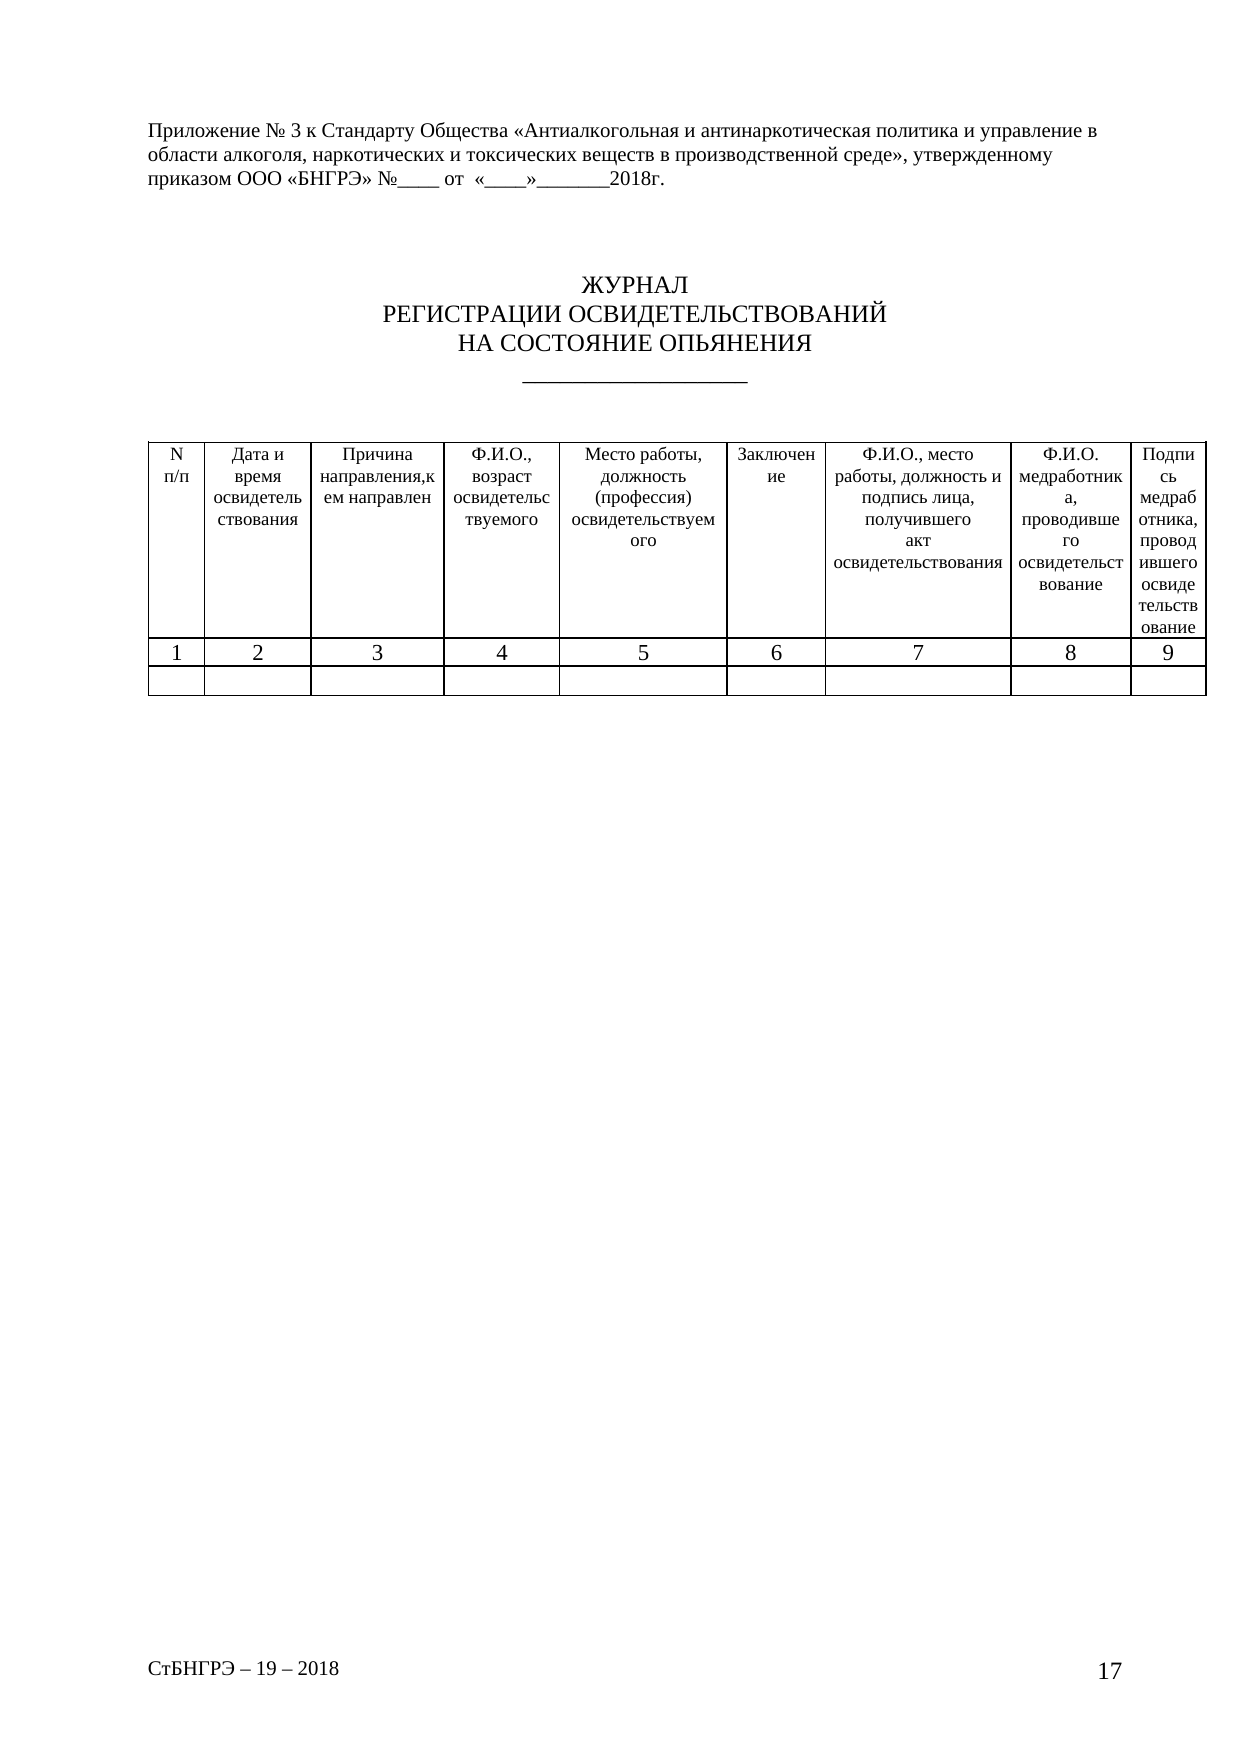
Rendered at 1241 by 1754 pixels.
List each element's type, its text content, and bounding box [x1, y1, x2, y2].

table_cell [1132, 667, 1205, 694]
table_header N п/п [149, 443, 204, 637]
table_cell 7 [826, 639, 1010, 665]
table_cell 1 [149, 639, 204, 665]
table_header Подпись медработника, проводившего освидетельствование [1132, 443, 1205, 637]
table_header Ф.И.О., возраст освидетельствуемого [445, 443, 559, 637]
table_header Место работы, должность (профессия) освидетельствуемого [560, 443, 726, 637]
table_cell [149, 667, 204, 694]
table_cell [312, 667, 443, 694]
table_header Ф.И.О. медработника, проводившего освидетельствование [1012, 443, 1130, 637]
table_cell [1012, 667, 1130, 694]
table_header Заключение [728, 443, 825, 637]
table_cell [728, 667, 825, 694]
text __________________ [148, 357, 1122, 385]
table_cell 3 [312, 639, 443, 665]
table_header Ф.И.О., место работы, должность и подпись лица, получившего акт освидетельствования [826, 443, 1010, 637]
table_cell [826, 667, 1010, 694]
table_cell 8 [1012, 639, 1130, 665]
table_cell [560, 667, 726, 694]
table_cell 4 [445, 639, 559, 665]
table_cell 2 [205, 639, 310, 665]
text НА СОСТОЯНИЕ ОПЬЯНЕНИЯ [148, 328, 1122, 357]
text РЕГИСТРАЦИИ ОСВИДЕТЕЛЬСТВОВАНИЙ [148, 299, 1122, 328]
table_cell 9 [1132, 639, 1205, 665]
table_cell [205, 667, 310, 694]
table_cell [445, 667, 559, 694]
table_header Причина направления,кем направлен [312, 443, 443, 637]
text ЖУРНАЛ [148, 270, 1122, 299]
table_header Дата и время освидетельствования [205, 443, 310, 637]
table_cell 5 [560, 639, 726, 665]
table_cell 6 [728, 639, 825, 665]
